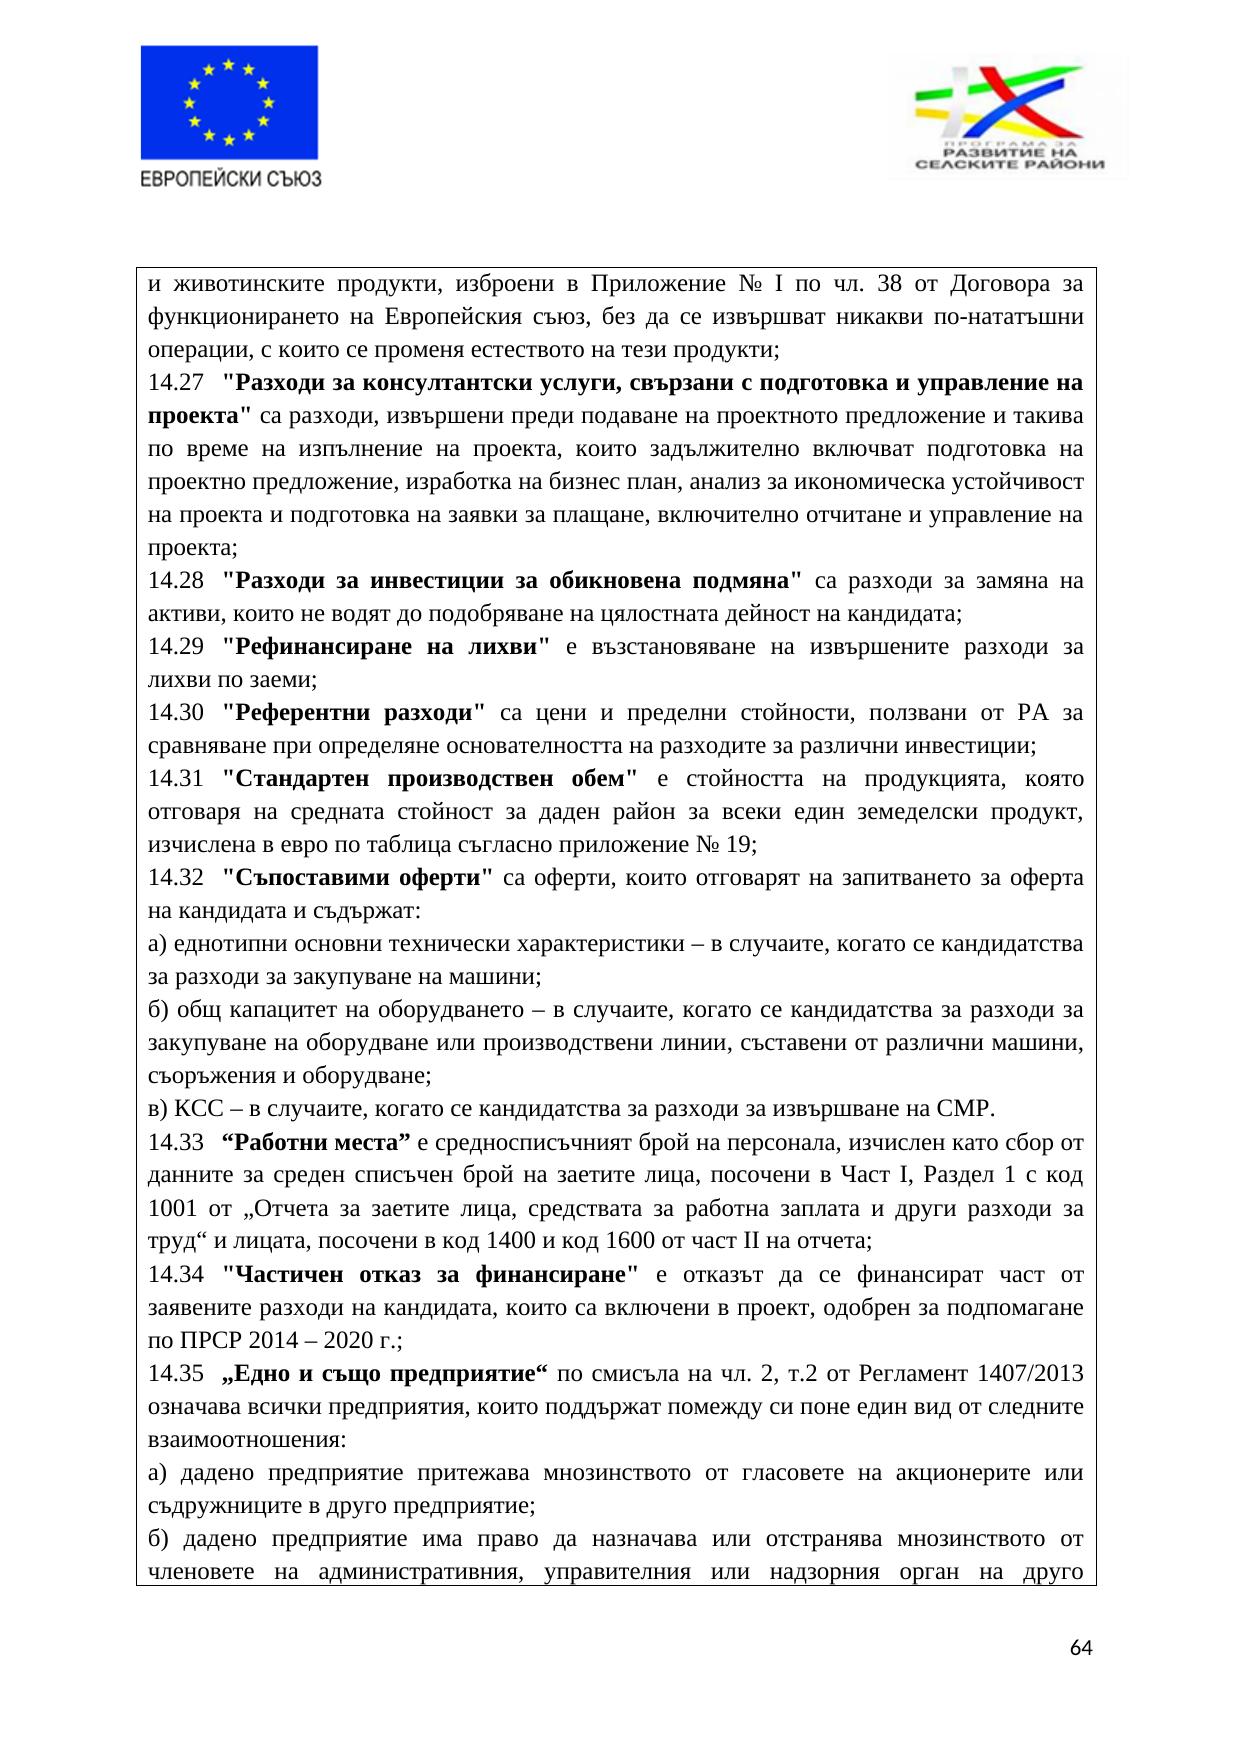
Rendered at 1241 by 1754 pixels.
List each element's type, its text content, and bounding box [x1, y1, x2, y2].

picture [887, 53, 1130, 181]
picture [140, 44, 324, 190]
